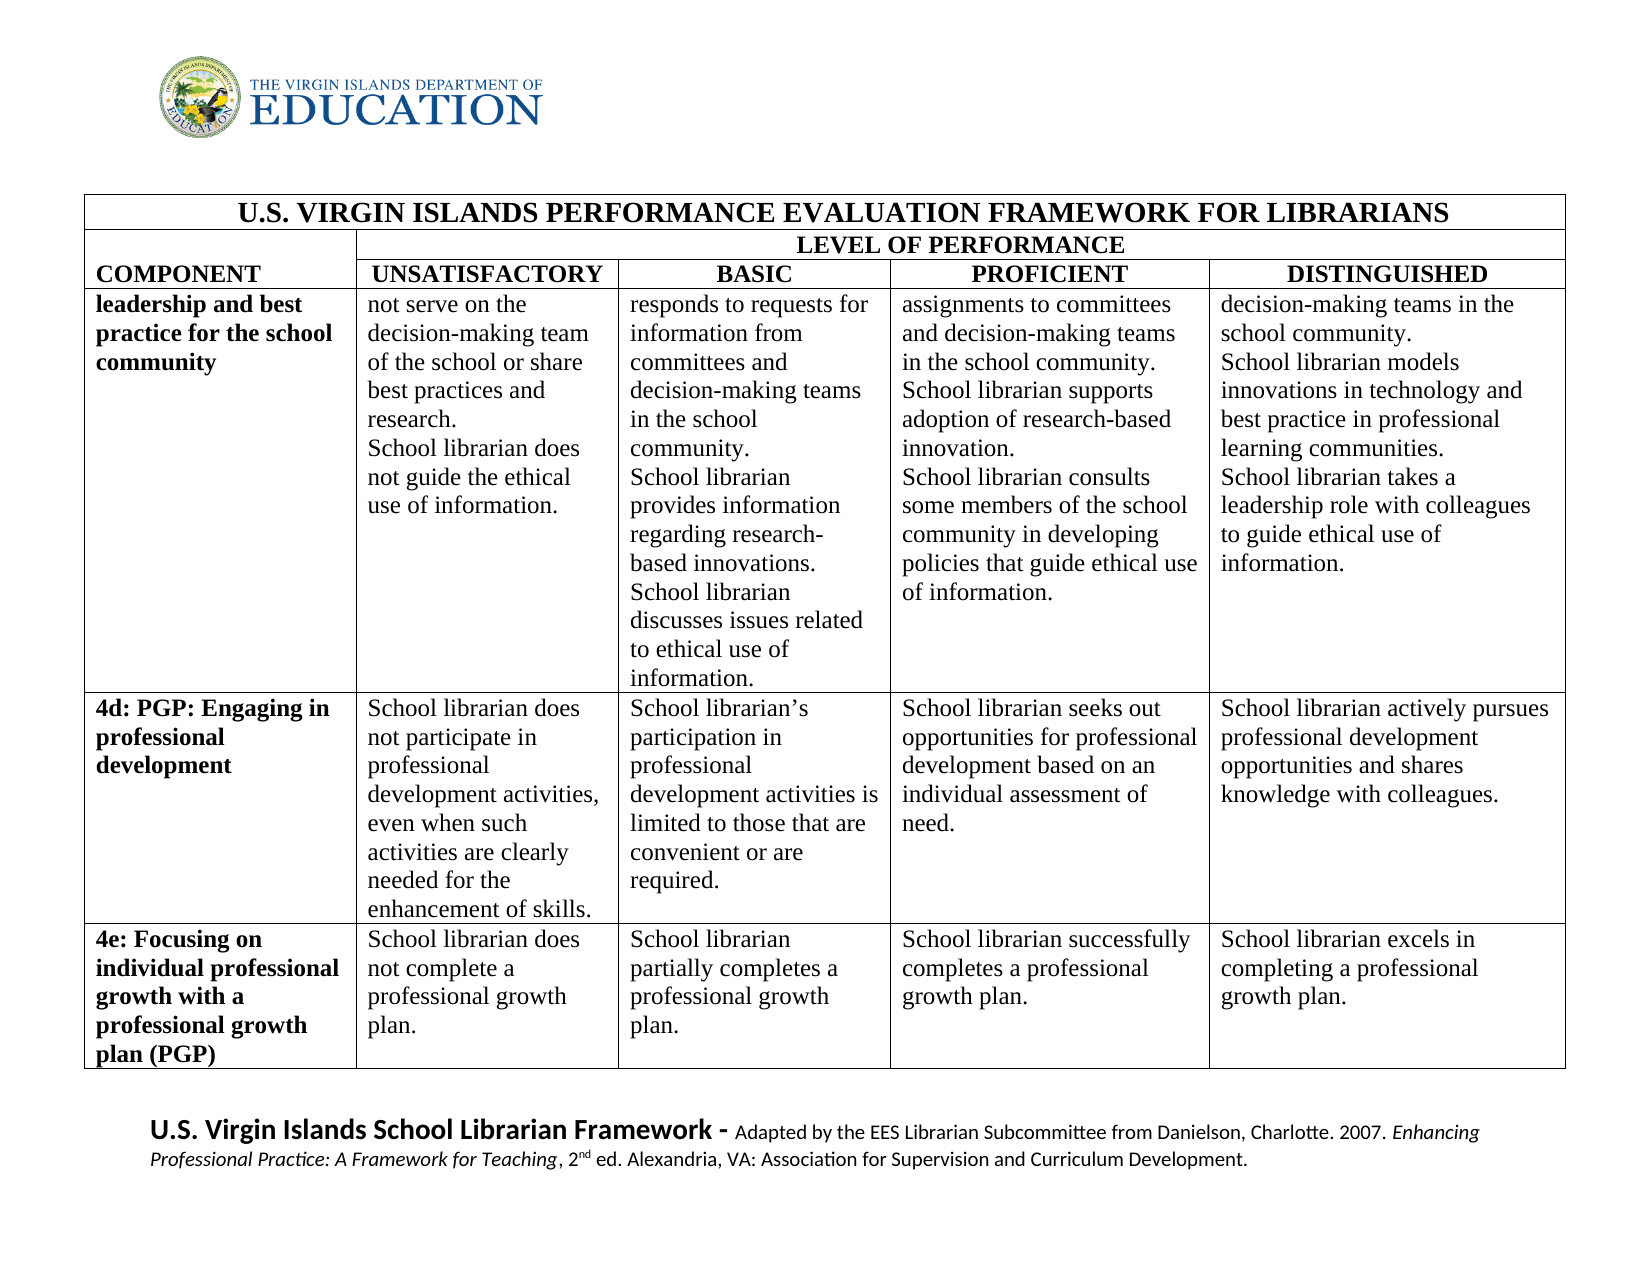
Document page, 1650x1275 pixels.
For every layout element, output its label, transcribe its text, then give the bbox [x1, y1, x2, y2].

picture [159, 56, 547, 138]
table_cell 4e: Focusing on individual professional growth with a professional growth plan (PGP) [85, 924, 356, 1068]
table_cell 4c: Modeling leadership and best practice for the school community [85, 289, 356, 692]
table_cell UNSATISFACTORY [357, 260, 618, 288]
table_cell COMPONENT [85, 230, 356, 288]
table_cell 4d: PGP: Engaging in professional development [85, 693, 356, 923]
table_cell School librarian does not complete a professional growth plan. [357, 924, 618, 1068]
table_cell School librarian seeks out opportunities for professional development based on an individual assessment of need. [891, 693, 1209, 923]
table_cell School librarian does not participate in professional development activities, even when such activities are clearly needed for the enhancement of skills. [357, 693, 618, 923]
table_cell PROFICIENT [891, 260, 1209, 288]
table_cell School librarian actively pursues professional development opportunities and shares knowledge with colleagues. [1210, 693, 1565, 923]
table_cell School librarian partially completes a professional growth plan. [619, 924, 890, 1068]
table_header U.S. Virgin Islands Performance Evaluation Framework for Librarians [85, 195, 1565, 229]
table_cell School librarian’s participation in professional development activities is limited to those that are convenient or are required. [619, 693, 890, 923]
table_cell Level of Performance [357, 230, 1565, 258]
table_cell School librarian successfully completes a professional growth plan. [891, 924, 1209, 1068]
table_cell BASIC [619, 260, 890, 288]
table_cell School librarian excels in completing a professional growth plan. [1210, 924, 1565, 1068]
table_cell DISTINGUISHED [1210, 260, 1565, 288]
